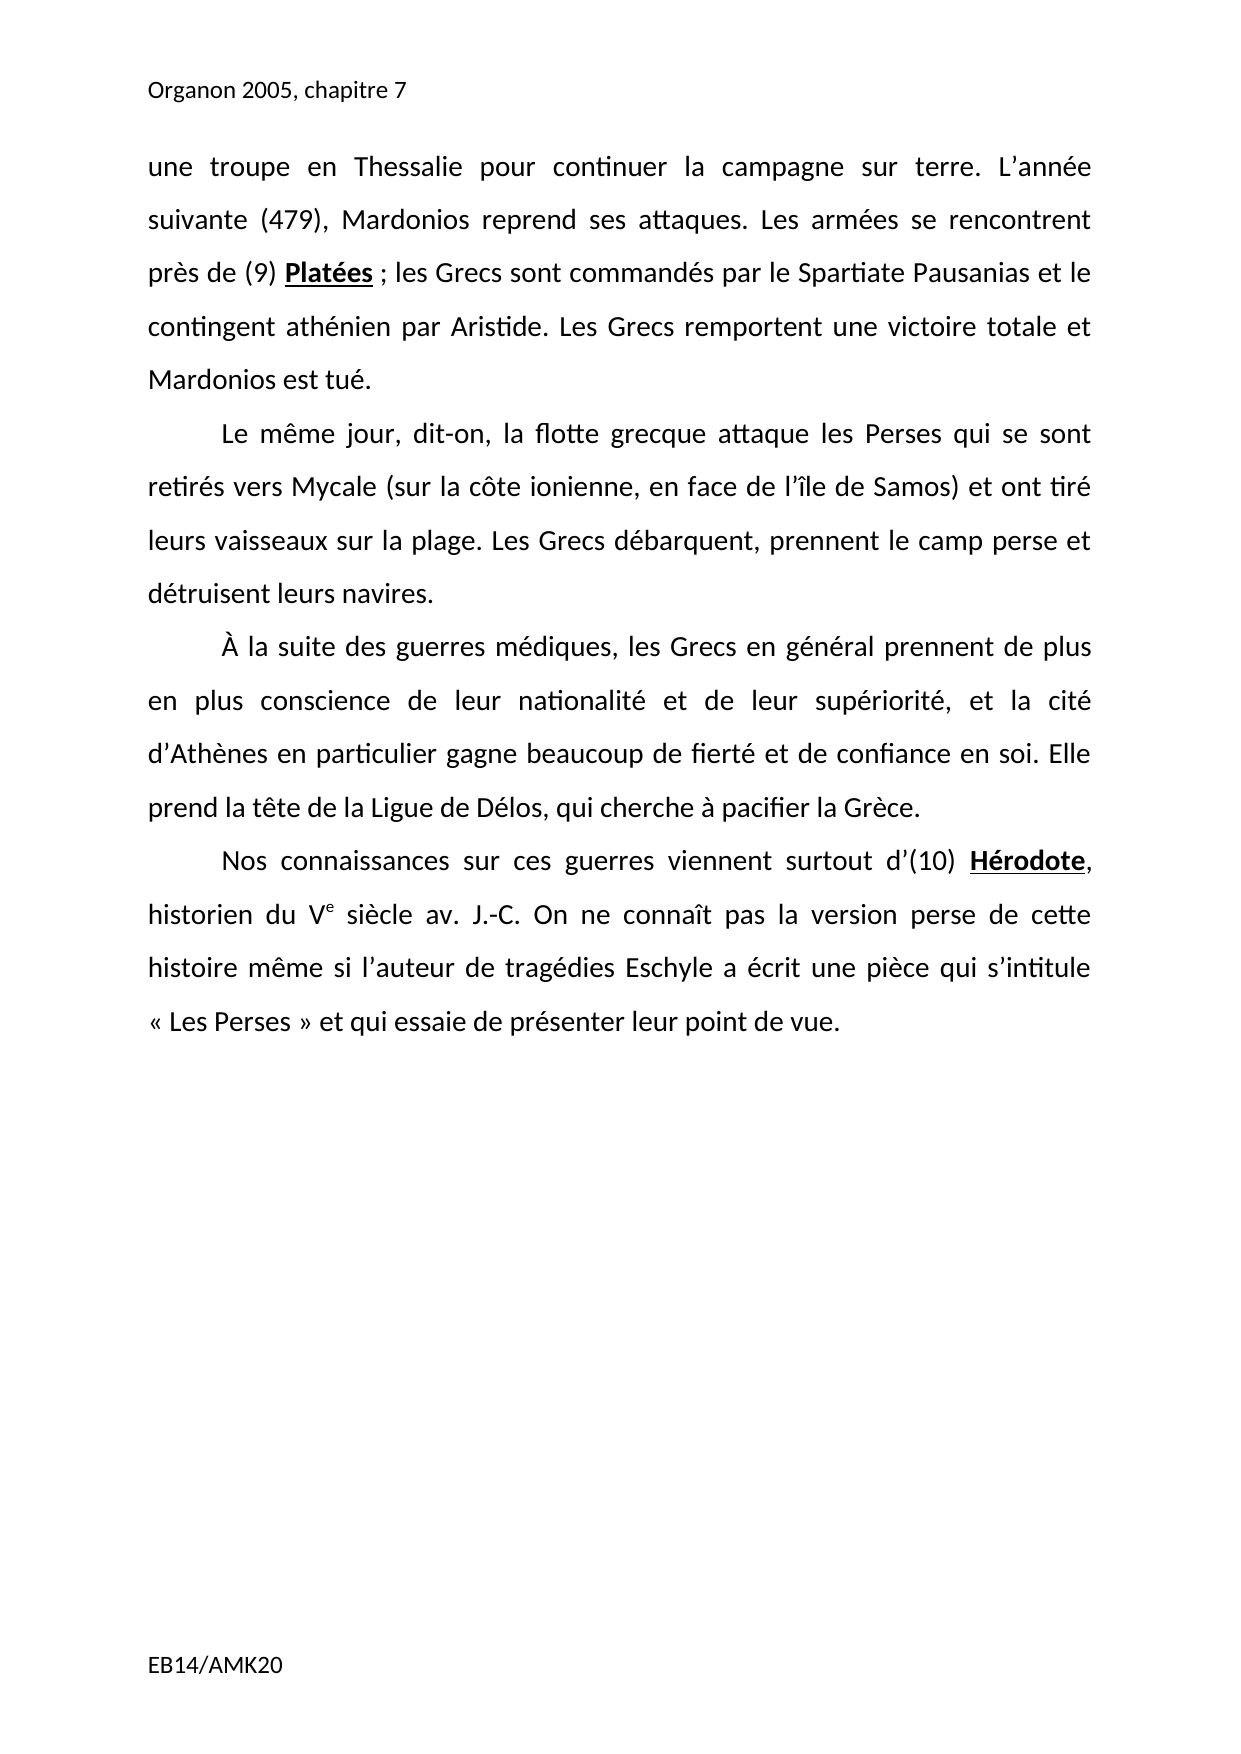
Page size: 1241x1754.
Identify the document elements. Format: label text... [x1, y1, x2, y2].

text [148, 148, 1093, 397]
text Nos connaissances sur ces guerres viennent surtout d’(10) Hérodote, historien du Ve siècle av. J.-C. On ne connaît pas la version perse de cette histoire même si l’auteur de tragédies Eschyle a écrit une pièce qui s’intitule « Les Perses » et qui essaie de présenter leur point de vue. [148, 842, 1093, 1038]
text À la suite des guerres médiques, les Grecs en général prennent de plus en plus conscience de leur nationalité et de leur supériorité, et la cité d’Athènes en particulier gagne beaucoup de fierté et de confiance en soi. Elle prend la tête de la Ligue de Délos, qui cherche à pacifier la Grèce. [148, 628, 1093, 824]
text Le même jour, dit-on, la flotte grecque attaque les Perses qui se sont retirés vers Mycale (sur la côte ionienne, en face de l’île de Samos) et ont tiré leurs vaisseaux sur la plage. Les Grecs débarquent, prennent le camp perse et détruisent leurs navires. [148, 415, 1093, 611]
